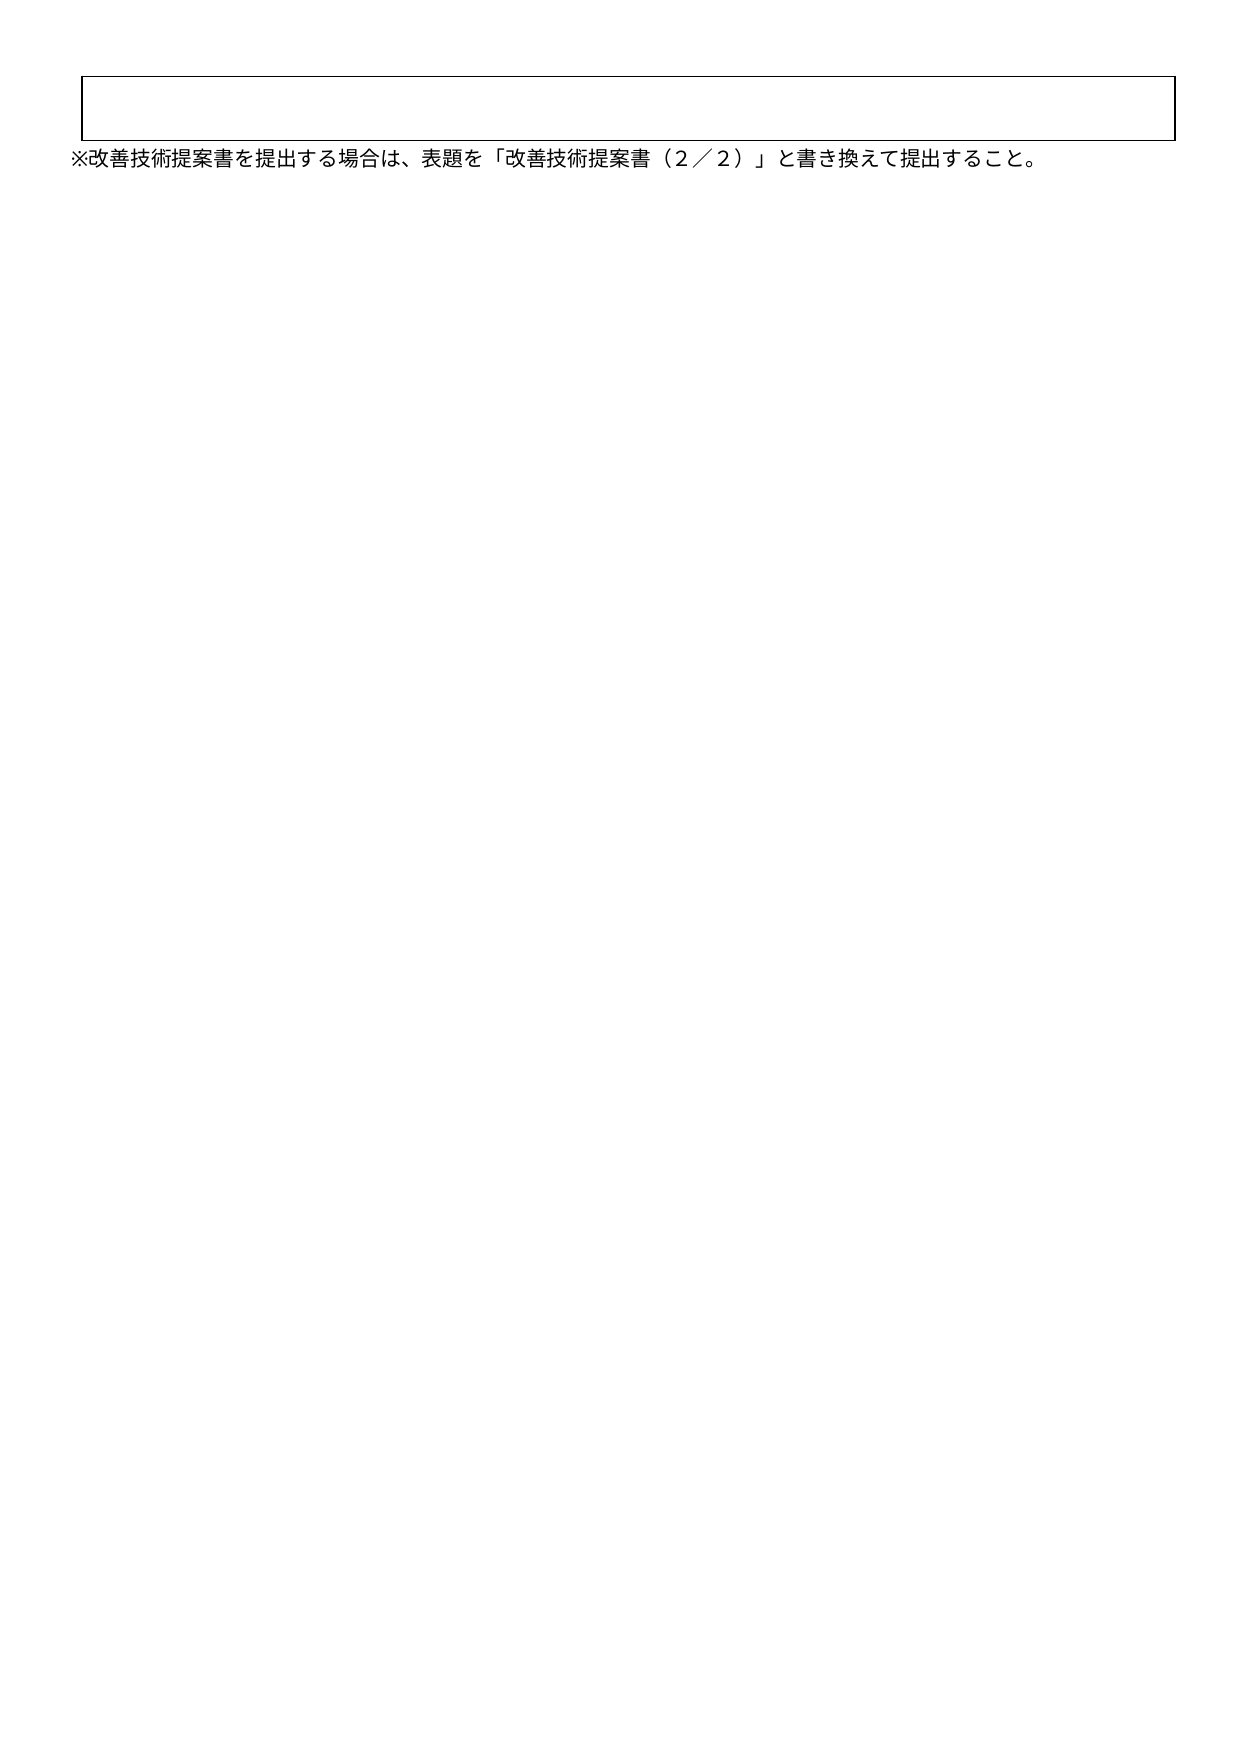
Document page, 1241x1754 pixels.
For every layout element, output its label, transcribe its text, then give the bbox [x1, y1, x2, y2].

text ※改善技術提案書を提出する場合は、表題を「改善技術提案書（２／２）」と書き換えて提出すること。 [71, 141, 1169, 173]
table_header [83, 77, 1174, 140]
